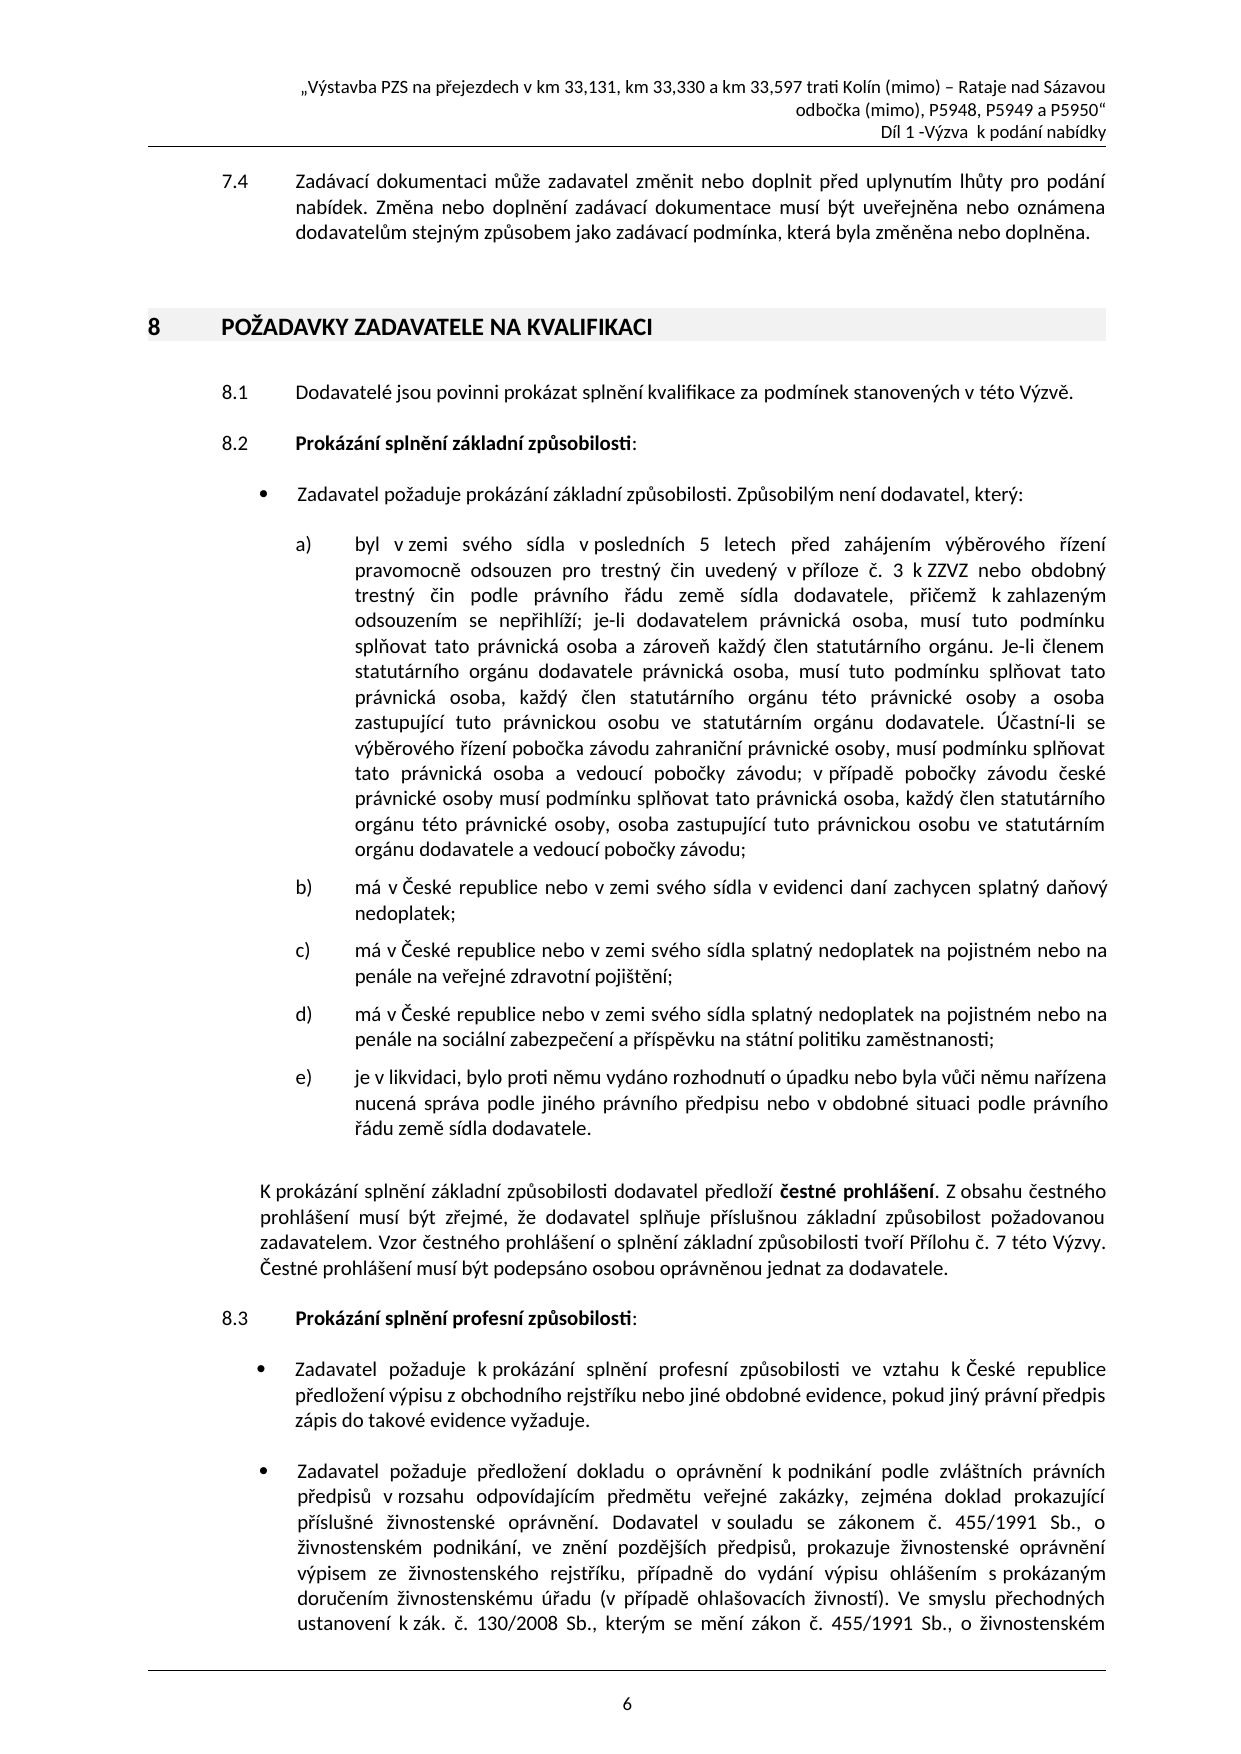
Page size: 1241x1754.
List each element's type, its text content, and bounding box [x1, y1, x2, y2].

text c) má v České republice nebo v zemi svého sídla splatný nedoplatek na pojistném nebo na penále na veřejné zdravotní pojištění; [295, 938, 1109, 988]
text d) má v České republice nebo v zemi svého sídla splatný nedoplatek na pojistném nebo na penále na sociální zabezpečení a příspěvku na státní politiku zaměstnanosti; [295, 1001, 1109, 1052]
list Zadávací dokumentaci může zadavatel změnit nebo doplnit před uplynutím lhůty pro podání nabídek. Změna nebo doplnění zadávací dokumentace musí být uveřejněna nebo oznámena dodavatelům stejným způsobem jako zadávací podmínka, která byla změněna nebo doplněna. [222, 168, 1106, 245]
text b) má v České republice nebo v zemi svého sídla v evidenci daní zachycen splatný daňový nedoplatek; [295, 874, 1109, 925]
text K prokázání splnění základní způsobilosti dodavatel předloží čestné prohlášení. Z obsahu čestného prohlášení musí být zřejmé, že dodavatel splňuje příslušnou základní způsobilost požadovanou zadavatelem. Vzor čestného prohlášení o splnění základní způsobilosti tvoří Přílohu č. 7 této Výzvy. Čestné prohlášení musí být podepsáno osobou oprávněnou jednat za dodavatele. [260, 1178, 1106, 1280]
text a) byl v zemi svého sídla v posledních 5 letech před zahájením výběrového řízení pravomocně odsouzen pro trestný čin uvedený v příloze č. 3 k ZZVZ nebo obdobný trestný čin podle právního řádu země sídla dodavatele, přičemž k zahlazeným odsouzením se nepřihlíží; je-li dodavatelem právnická osoba, musí tuto podmínku splňovat tato právnická osoba a zároveň každý člen statutárního orgánu. Je-li členem statutárního orgánu dodavatele právnická osoba, musí tuto podmínku splňovat tato právnická osoba, každý člen statutárního orgánu této právnické osoby a osoba zastupující tuto právnickou osobu ve statutárním orgánu dodavatele. Účastní-li se výběrového řízení pobočka závodu zahraniční právnické osoby, musí podmínku splňovat tato právnická osoba a vedoucí pobočky závodu; v případě pobočky závodu české právnické osoby musí podmínku splňovat tato právnická osoba, každý člen statutárního orgánu této právnické osoby, osoba zastupující tuto právnickou osobu ve statutárním orgánu dodavatele a vedoucí pobočky závodu; [295, 531, 1106, 862]
text e) je v likvidaci, bylo proti němu vydáno rozhodnutí o úpadku nebo byla vůči němu nařízena nucená správa podle jiného právního předpisu nebo v obdobné situaci podle právního řádu země sídla dodavatele. [295, 1064, 1109, 1141]
list Prokázání splnění základní způsobilosti: [222, 430, 1106, 456]
list Zadavatel požaduje prokázání základní způsobilosti. Způsobilým není dodavatel, který: [260, 481, 1106, 506]
list Zadavatel požaduje k prokázání splnění profesní způsobilosti ve vztahu k České republice předložení výpisu z obchodního rejstříku nebo jiné obdobné evidence, pokud jiný právní předpis zápis do takové evidence vyžaduje. [257, 1356, 1106, 1433]
list Prokázání splnění profesní způsobilosti: [222, 1306, 1106, 1331]
subtitle POŽADAVKY ZADAVATELE NA KVALIFIKACI [148, 308, 1106, 341]
list Dodavatelé jsou povinni prokázat splnění kvalifikace za podmínek stanovených v této Výzvě. [222, 379, 1106, 405]
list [260, 1458, 1106, 1636]
